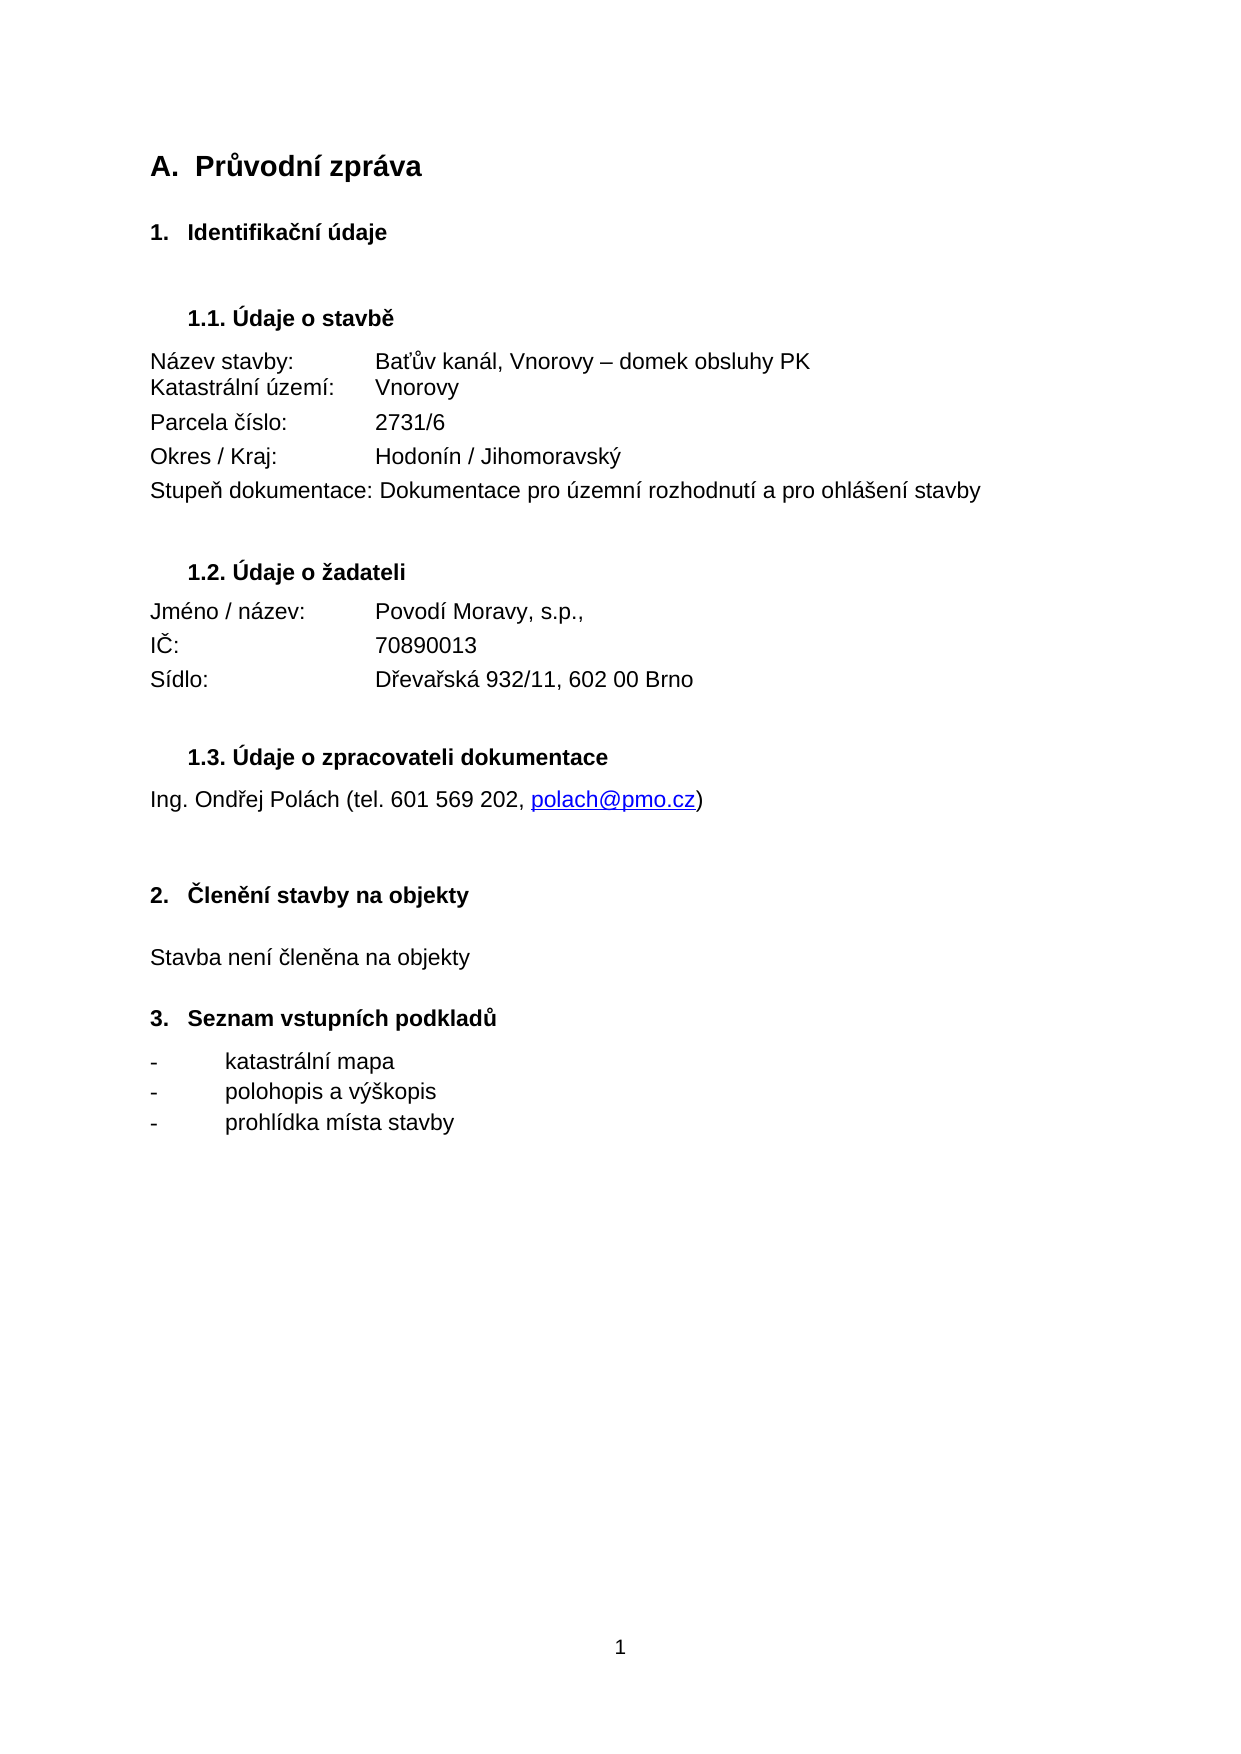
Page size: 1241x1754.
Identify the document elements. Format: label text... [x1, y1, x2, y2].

text Parcela číslo: 2731/6 [150, 408, 1090, 435]
text Katastrální území: Vnorovy [150, 374, 1090, 400]
subtitle Seznam vstupních podkladů [150, 1005, 1090, 1031]
list Průvodní zpráva [150, 149, 1090, 183]
subtitle Údaje o zpracovateli dokumentace [187, 743, 1090, 770]
text Stupeň dokumentace: Dokumentace pro územní rozhodnutí a pro ohlášení stavby [150, 477, 1090, 503]
text IČ: 70890013 [150, 632, 1090, 658]
list katastrální mapa [150, 1048, 1090, 1074]
text Ing. Ondřej Polách (tel. 601 569 202, polach@pmo.cz) [150, 786, 1090, 812]
subtitle Identifikační údaje [150, 219, 1090, 246]
subtitle Stavba není členěna na objekty [150, 943, 1090, 970]
subtitle Údaje o stavbě [187, 305, 1090, 331]
subtitle Členění stavby na objekty [150, 882, 1090, 908]
list prohlídka místa stavby [150, 1108, 1090, 1135]
text Název stavby: Baťův kanál, Vnorovy – domek obsluhy PK [150, 348, 1090, 374]
subtitle Údaje o žadateli [187, 559, 1090, 585]
text Jméno / název: Povodí Moravy, s.p., [150, 598, 1090, 624]
text Sídlo: Dřevařská 932/11, 602 00 Brno [150, 666, 1090, 693]
list polohopis a výškopis [150, 1078, 1090, 1104]
text Okres / Kraj: Hodonín / Jihomoravský [150, 443, 1090, 469]
